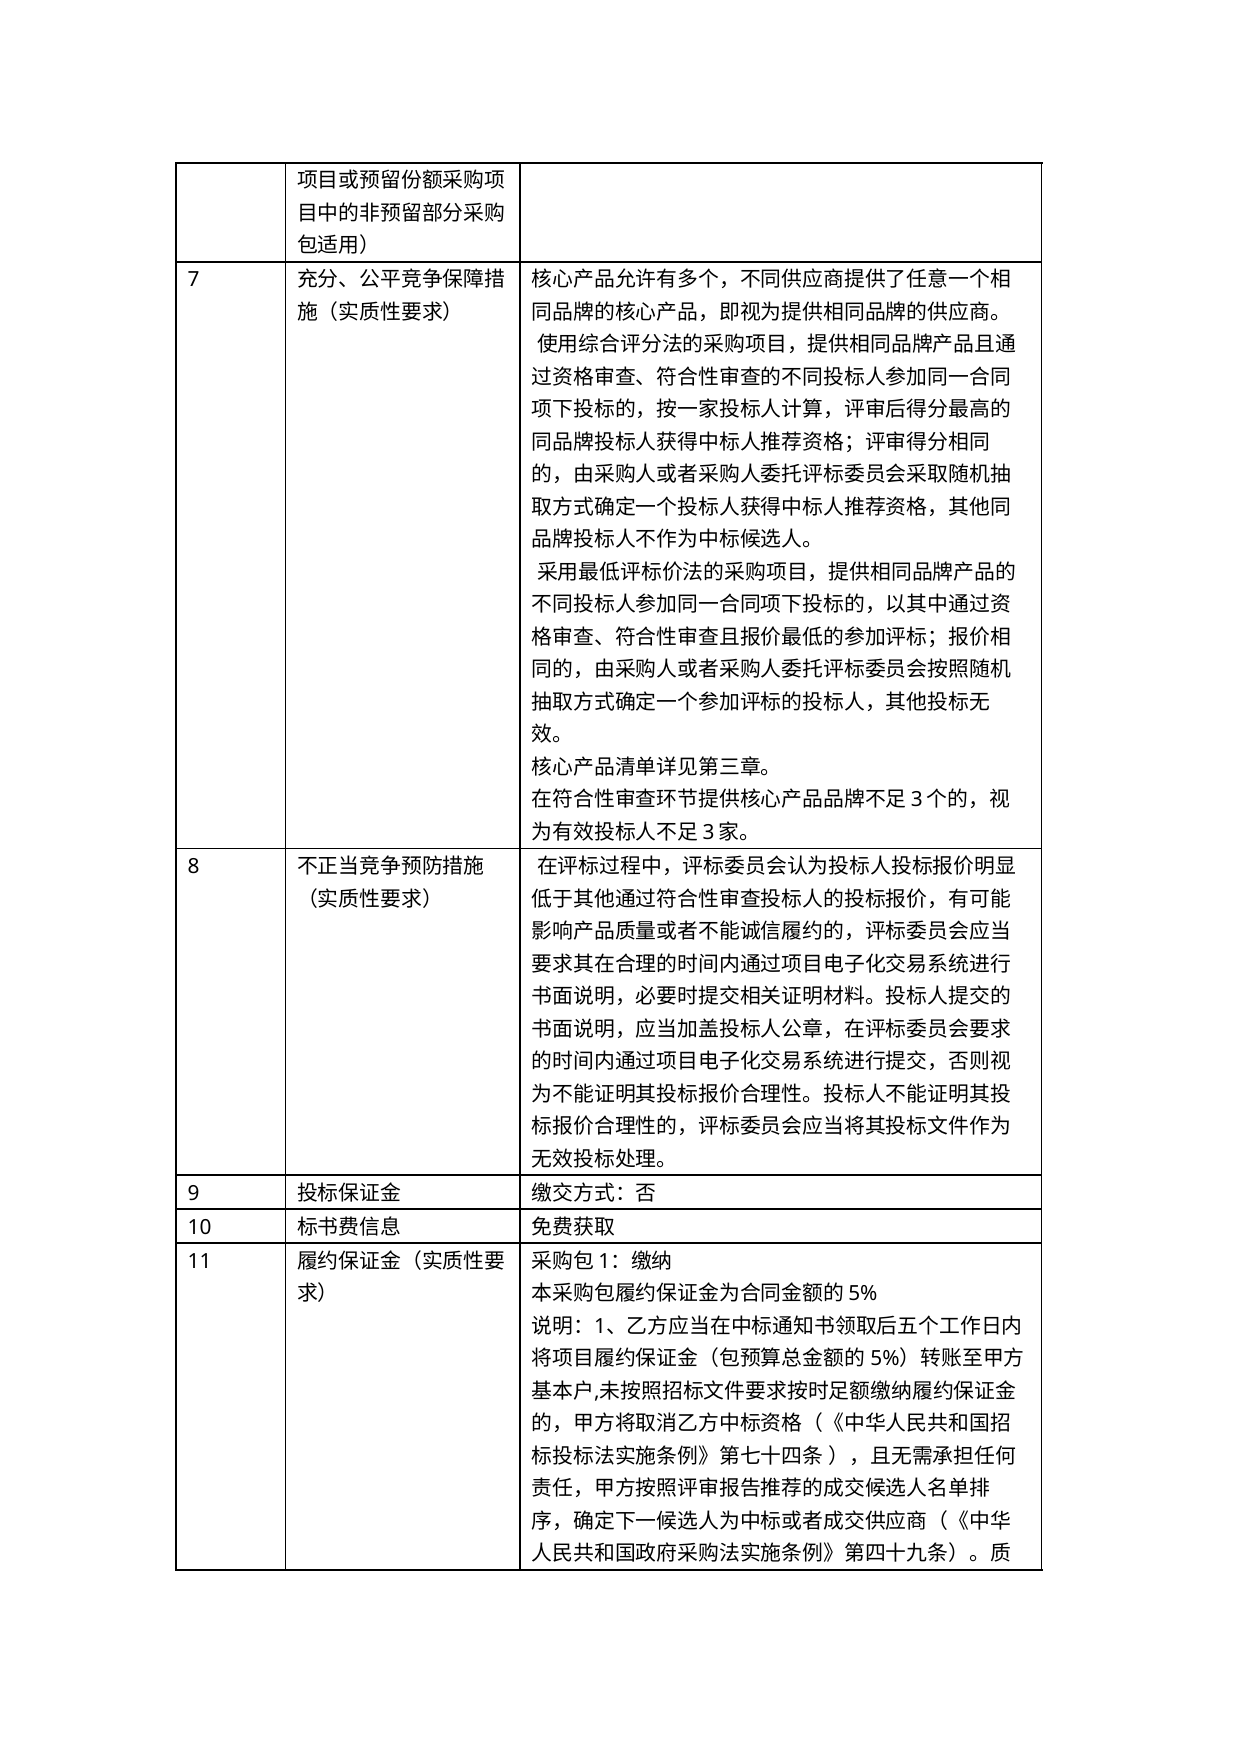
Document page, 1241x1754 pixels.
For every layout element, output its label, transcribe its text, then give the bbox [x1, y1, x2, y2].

table_cell 标书费信息 [286, 1210, 519, 1242]
table_cell 免费获取 [521, 1210, 1041, 1242]
table_cell 充分、公平竞争保障措施（实质性要求） [286, 263, 519, 848]
table_cell 7 [177, 263, 285, 848]
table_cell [521, 164, 1041, 261]
table_cell 投标保证金 [286, 1176, 519, 1208]
table_cell 10 [177, 1210, 285, 1242]
table_cell 履约保证金（实质性要求） [286, 1244, 519, 1569]
table_cell 11 [177, 1244, 285, 1569]
table_cell 不正当竞争预防措施（实质性要求） [286, 849, 519, 1174]
table_cell 核心产品允许有多个，不同供应商提供了任意一个相同品牌的核心产品，即视为提供相同品牌的供应商。 使用综合评分法的采购项目，提供相同品牌产品且通过资格审查、符合性审查的不同投标人参加同一合同项下投标的，按一家投标人计算，评审后得分最高的同品牌投标人获得中标人推荐资格；评审得分相同的，由采购人或者采购人委托评标委员会采取随机抽取方式确定一个投标人获得中标人推荐资格，其他同品牌投标人不作为中标候选人。 采用最低评标价法的采购项目，提供相同品牌产品的不同投标人参加同一合同项下投标的，以其中通过资格审查、符合性审查且报价最低的参加评标；报价相同的，由采购人或者采购人委托评标委员会按照随机抽取方式确定一个参加评标的投标人，其他投标无效。 核心产品清单详见第三章。 在符合性审查环节提供核心产品品牌不足3个的，视为有效投标人不足3家。 [521, 263, 1041, 848]
table_cell 在评标过程中，评标委员会认为投标人投标报价明显低于其他通过符合性审查投标人的投标报价，有可能影响产品质量或者不能诚信履约的，评标委员会应当要求其在合理的时间内通过项目电子化交易系统进行书面说明，必要时提交相关证明材料。投标人提交的书面说明，应当加盖投标人公章，在评标委员会要求的时间内通过项目电子化交易系统进行提交，否则视为不能证明其投标报价合理性。投标人不能证明其投标报价合理性的，评标委员会应当将其投标文件作为无效投标处理。 [521, 849, 1041, 1174]
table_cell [286, 164, 519, 261]
table_cell 缴交方式：否 [521, 1176, 1041, 1208]
table_cell 6 [177, 164, 285, 261]
table_cell 9 [177, 1176, 285, 1208]
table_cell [521, 1244, 1041, 1569]
table_cell 8 [177, 849, 285, 1174]
